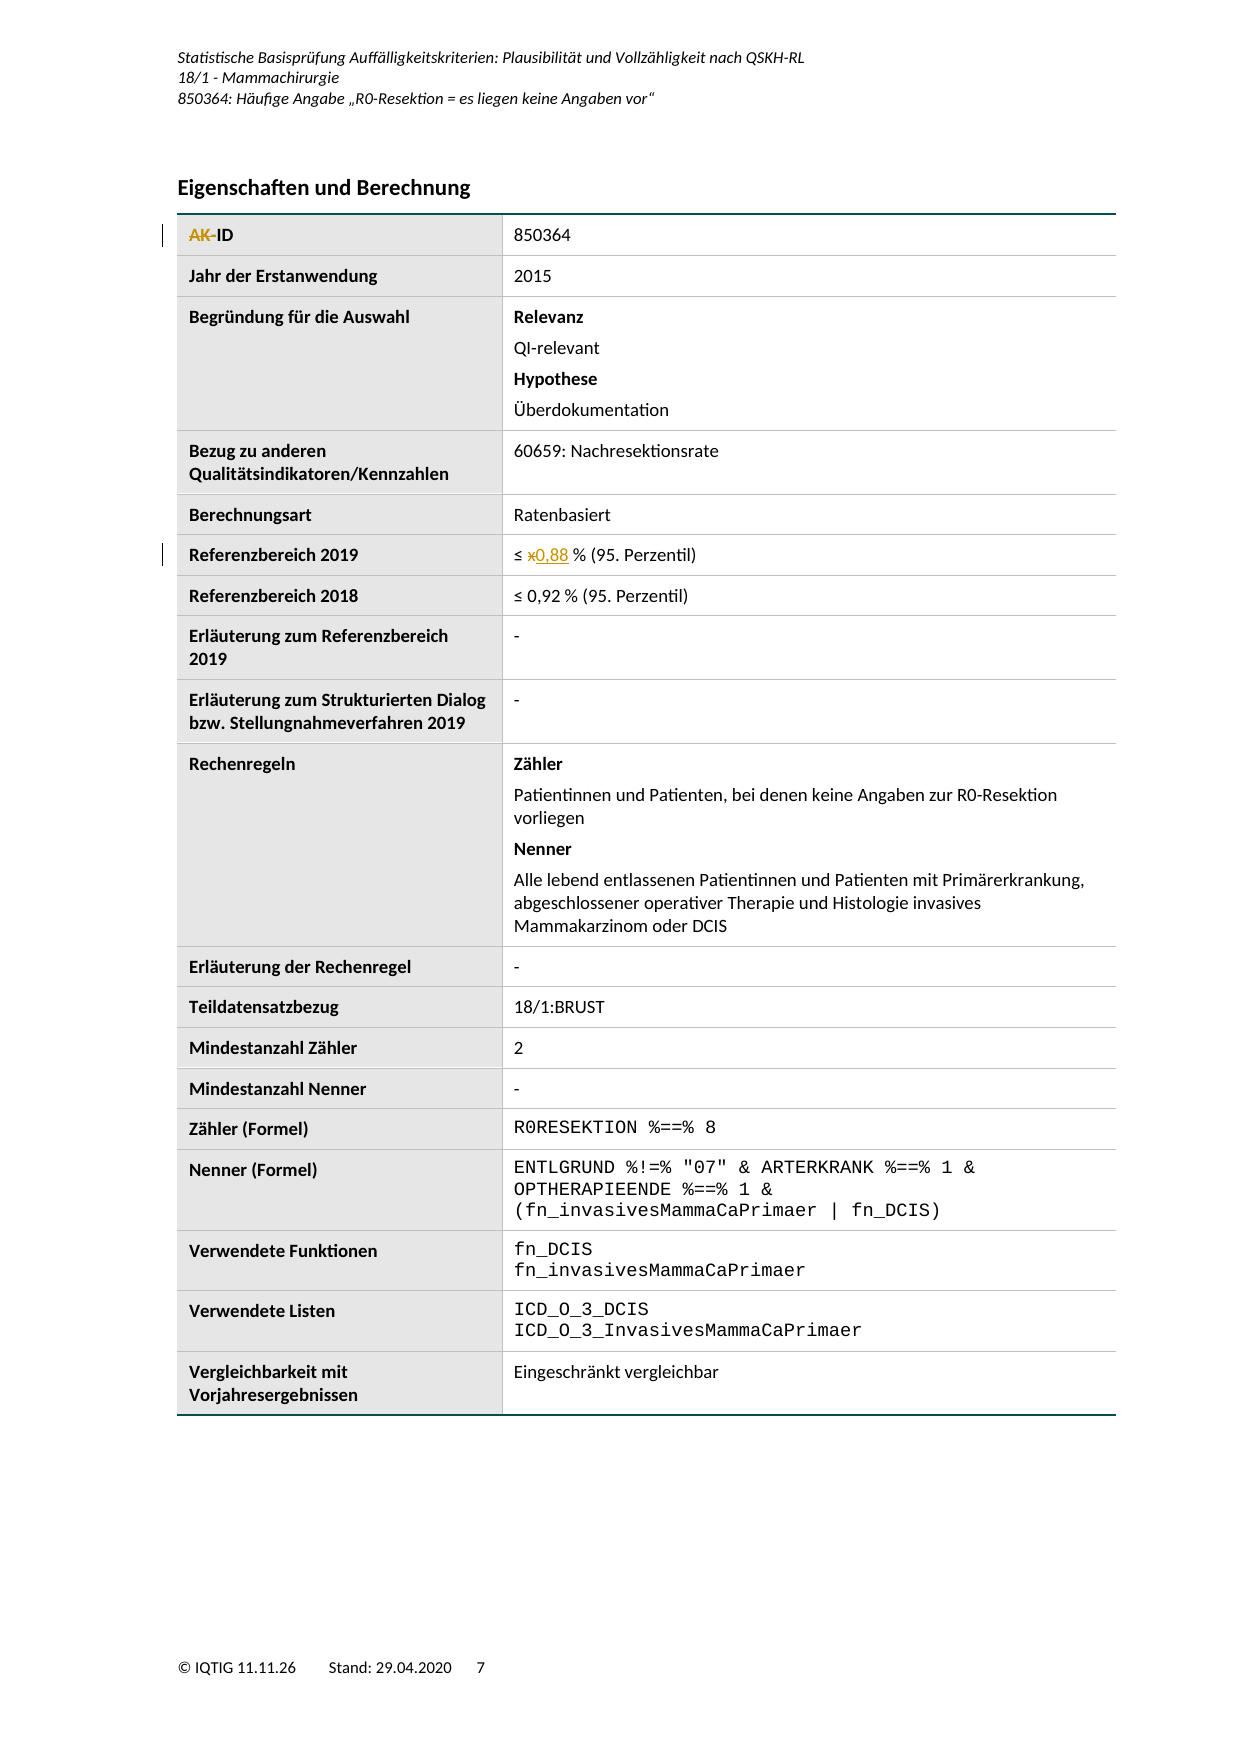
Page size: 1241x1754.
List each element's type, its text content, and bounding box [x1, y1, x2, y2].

table_cell ≤ % (95. Perzentil) [503, 535, 1116, 575]
table_cell 2 [503, 1028, 1116, 1067]
table_cell R0RESEKTION %==% 8 [503, 1109, 1116, 1149]
table_cell Rechenregeln [177, 744, 502, 946]
table_cell - [503, 616, 1116, 679]
table_cell Bezug zu anderen Qualitätsindikatoren/Kennzahlen [177, 431, 502, 493]
table_cell Erläuterung der Rechenregel [177, 947, 502, 986]
table_cell - [503, 947, 1116, 986]
table_cell 60659: Nachresektionsrate [503, 431, 1116, 493]
table_cell fn_DCIS fn_invasivesMammaCaPrimaer [503, 1231, 1116, 1290]
table_cell - [503, 680, 1116, 742]
table_cell Zähler (Formel) [177, 1109, 502, 1149]
table_cell ≤ 0,92 % (95. Perzentil) [503, 576, 1116, 615]
table_cell Teildatensatzbezug [177, 987, 502, 1027]
table_cell 18/1:BRUST [503, 987, 1116, 1027]
table_cell Zähler Patientinnen und Patienten, bei denen keine Angaben zur R0-Resektion vorliegen Nenner Alle lebend entlassenen Patientinnen und Patienten mit Primärerkrankung, abgeschlossener operativer Therapie und Histologie invasives Mammakarzinom oder DCIS [503, 744, 1116, 946]
table_cell Berechnungsart [177, 495, 502, 534]
table_header ID [177, 215, 502, 255]
table_cell Nenner (Formel) [177, 1150, 502, 1230]
table_cell Begründung für die Auswahl [177, 297, 502, 430]
table_cell Verwendete Funktionen [177, 1231, 502, 1290]
table_header 850364 [503, 215, 1116, 255]
table_cell Mindestanzahl Zähler [177, 1028, 502, 1067]
table_cell 2015 [503, 256, 1116, 296]
table_cell Erläuterung zum Strukturierten Dialog bzw. Stellungnahmeverfahren 2019 [177, 680, 502, 742]
table_cell ENTLGRUND %!=% "07" & ARTERKRANK %==% 1 & OPTHERAPIEENDE %==% 1 & (fn_invasivesMammaCaPrimaer | fn_DCIS) [503, 1150, 1116, 1230]
table_cell Mindestanzahl Nenner [177, 1069, 502, 1108]
table_cell ICD_O_3_DCIS ICD_O_3_InvasivesMammaCaPrimaer [503, 1291, 1116, 1351]
table_cell Jahr der Erstanwendung [177, 256, 502, 296]
table_cell Ratenbasiert [503, 495, 1116, 534]
table_cell Verwendete Listen [177, 1291, 502, 1351]
table_cell Relevanz QI-relevant Hypothese Überdokumentation [503, 297, 1116, 430]
table_cell Referenzbereich 2018 [177, 576, 502, 615]
table_cell Vergleichbarkeit mit Vorjahresergebnissen [177, 1352, 502, 1414]
table_cell Erläuterung zum Referenzbereich 2019 [177, 616, 502, 679]
table_cell Referenzbereich 2019 [177, 535, 502, 575]
table_cell Eingeschränkt vergleichbar [503, 1352, 1116, 1414]
table_cell - [503, 1069, 1116, 1108]
text Eigenschaften und Berechnung [177, 173, 1122, 201]
